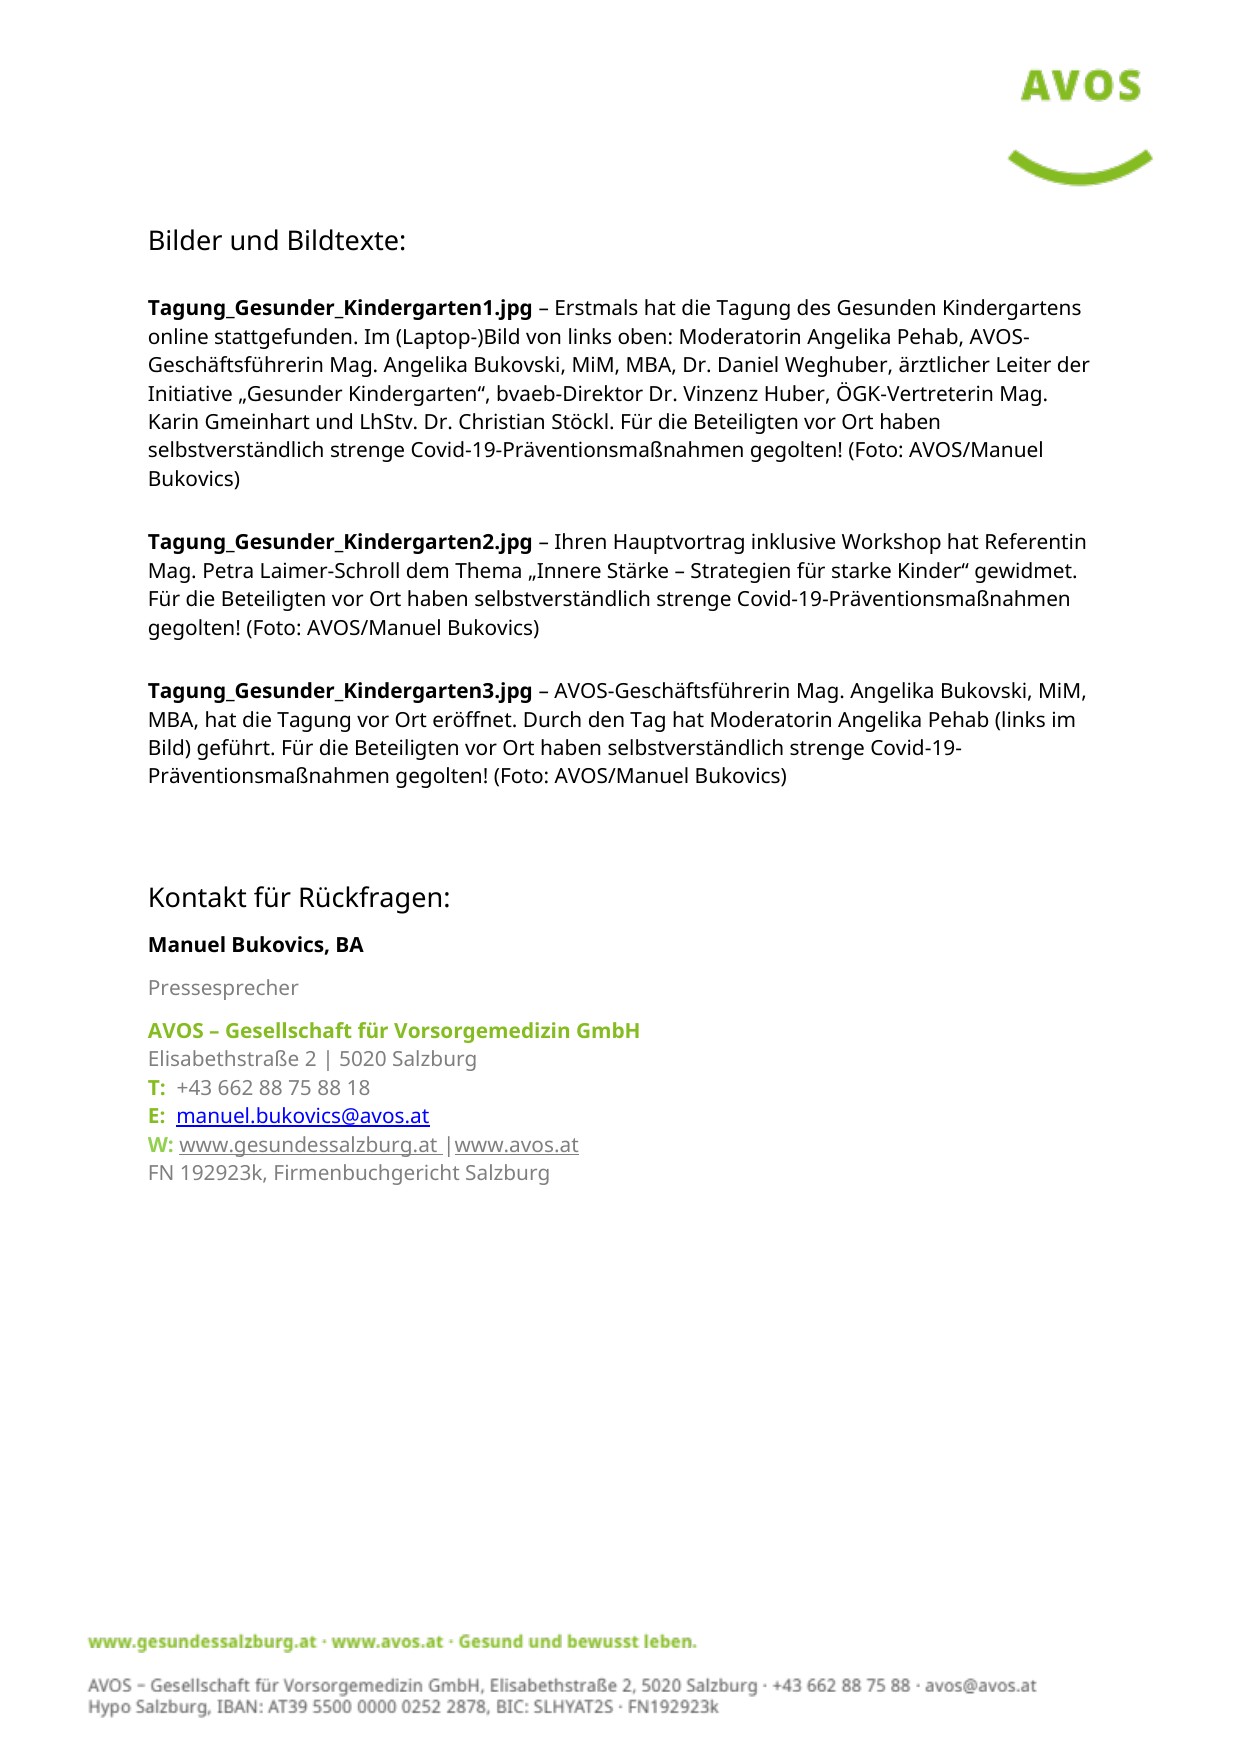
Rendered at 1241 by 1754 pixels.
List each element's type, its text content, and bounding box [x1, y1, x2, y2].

text Tagung_Gesunder_Kindergarten3.jpg – AVOS-Geschäftsführerin Mag. Angelika Bukovski, MiM, MBA, hat die Tagung vor Ort eröffnet. Durch den Tag hat Moderatorin Angelika Pehab (links im Bild) geführt. Für die Beteiligten vor Ort haben selbstverständlich strenge Covid-19-Präventionsmaßnahmen gegolten! (Foto: AVOS/Manuel Bukovics) [148, 676, 1093, 790]
text AVOS – Gesellschaft für Vorsorgemedizin GmbH Elisabethstraße 2 | 5020 Salzburg T: +43 662 88 75 88 18 E: manuel.bukovics@avos.at W: www.gesundessalzburg.at |www.avos.at FN 192923k, Firmenbuchgericht Salzburg [148, 1016, 1093, 1187]
text Manuel Bukovics, BA [148, 930, 1093, 958]
text Tagung_Gesunder_Kindergarten1.jpg – Erstmals hat die Tagung des Gesunden Kindergartens online stattgefunden. Im (Laptop-)Bild von links oben: Moderatorin Angelika Pehab, AVOS-Geschäftsführerin Mag. Angelika Bukovski, MiM, MBA, Dr. Daniel Weghuber, ärztlicher Leiter der Initiative „Gesunder Kindergarten“, bvaeb-Direktor Dr. Vinzenz Huber, ÖGK-Vertreterin Mag. Karin Gmeinhart und LhStv. Dr. Christian Stöckl. Für die Beteiligten vor Ort haben selbstverständlich strenge Covid-19-Präventionsmaßnahmen gegolten! (Foto: AVOS/Manuel Bukovics) [148, 293, 1093, 492]
text Bilder und Bildtexte: [148, 222, 1093, 258]
text Tagung_Gesunder_Kindergarten2.jpg – Ihren Hauptvortrag inklusive Workshop hat Referentin Mag. Petra Laimer-Schroll dem Thema „Innere Stärke – Strategien für starke Kinder“ gewidmet. Für die Beteiligten vor Ort haben selbstverständlich strenge Covid-19-Präventionsmaßnahmen gegolten! (Foto: AVOS/Manuel Bukovics) [148, 527, 1093, 641]
text Pressesprecher [148, 973, 1093, 1001]
text Kontakt für Rückfragen: [148, 878, 1093, 915]
